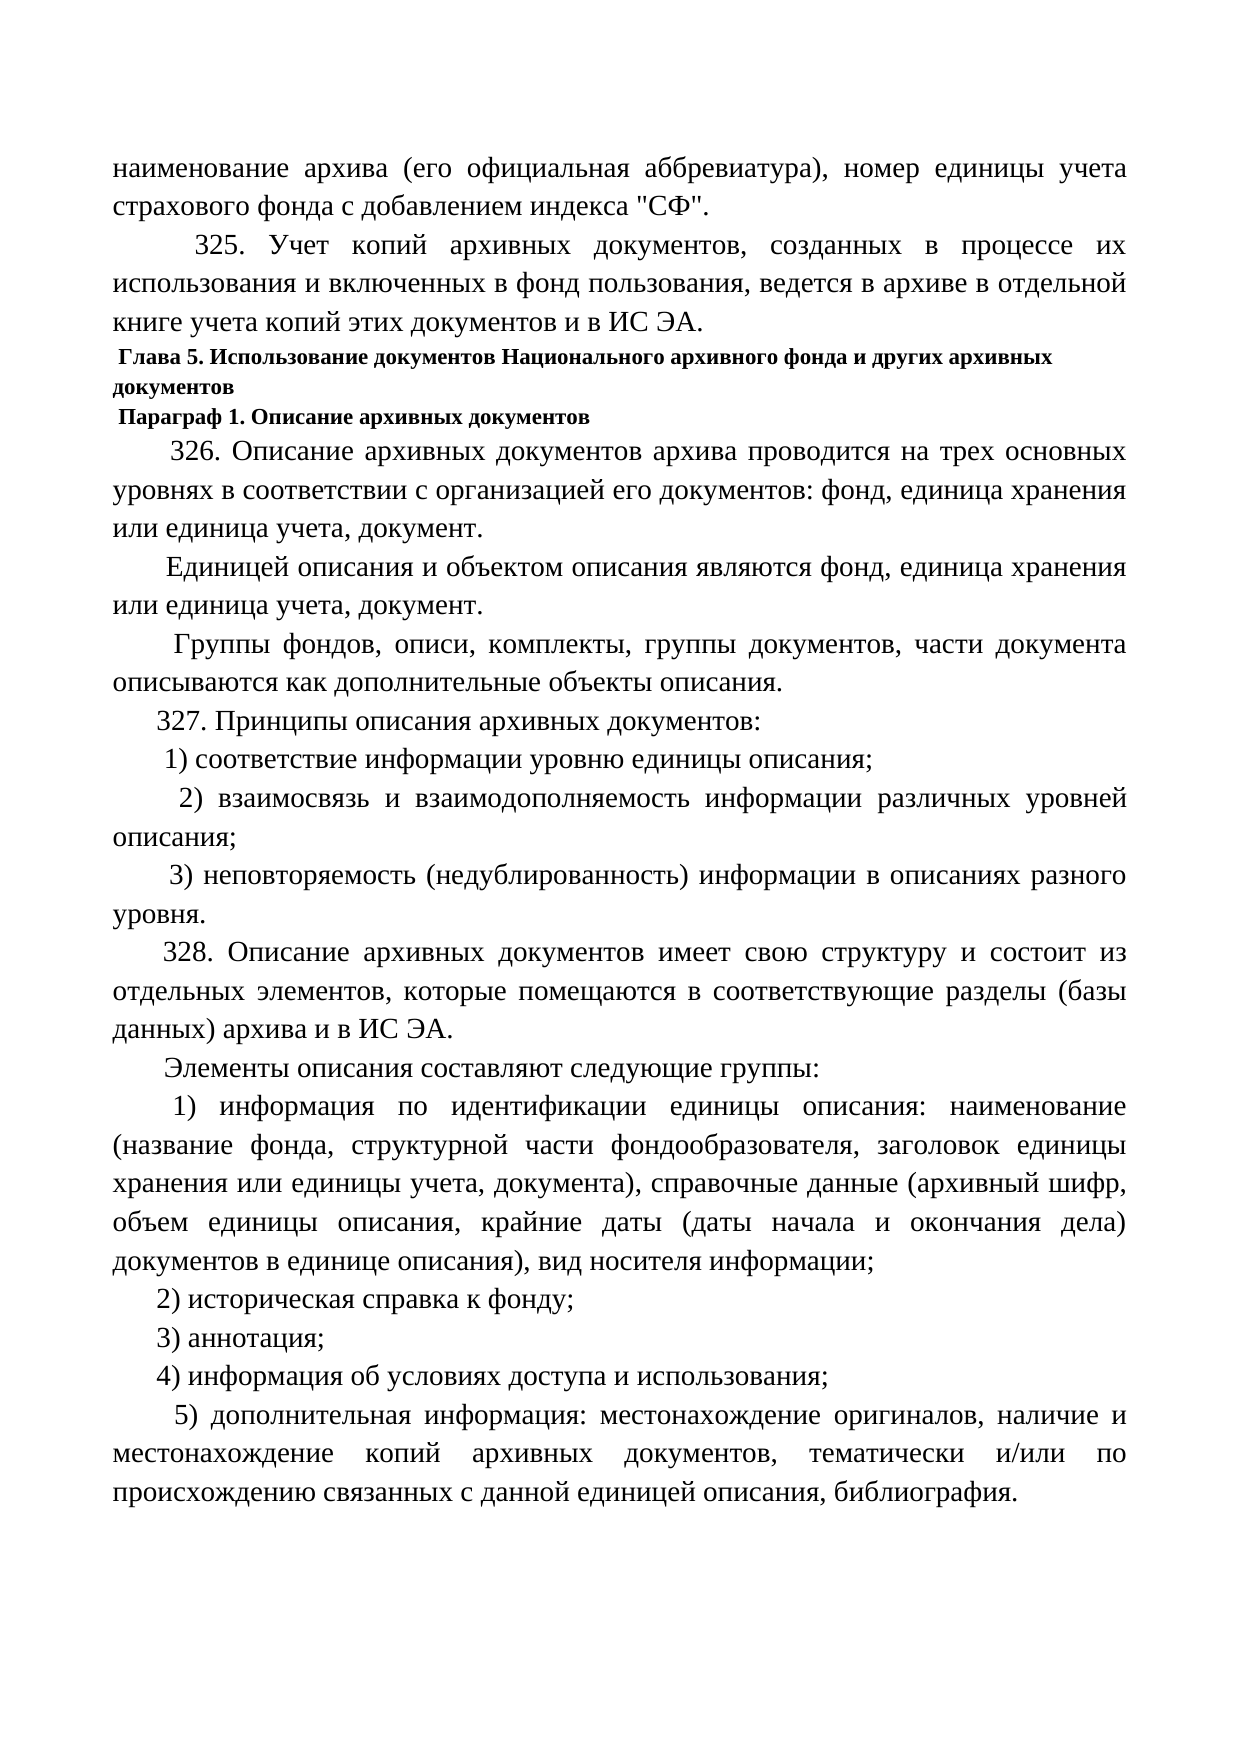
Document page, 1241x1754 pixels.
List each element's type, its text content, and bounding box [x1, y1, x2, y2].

text Единицей описания и объектом описания являются фонд, единица хранения или единица учета, документ. [112, 549, 1128, 621]
text 5) дополнительная информация: местонахождение оригиналов, наличие и местонахождение копий архивных документов, тематически и/или по происхождению связанных с данной единицей описания, библиография. [112, 1397, 1128, 1507]
text 325. Учет копий архивных документов, созданных в процессе их использования и включенных в фонд пользования, ведется в архиве в отдельной книге учета копий этих документов и в ИС ЭА. [112, 227, 1128, 338]
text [112, 150, 1128, 222]
text 4) информация об условиях доступа и использования; [112, 1358, 1128, 1392]
text 3) неповторяемость (недублированность) информации в описаниях разного уровня. [112, 857, 1128, 929]
text Параграф 1. Описание архивных документов [112, 403, 1128, 429]
text 2) взаимосвязь и взаимодополняемость информации различных уровней описания; [112, 780, 1128, 852]
text 2) историческая справка к фонду; [112, 1281, 1128, 1315]
text Глава 5. Использование документов Национального архивного фонда и других архивных документов [112, 343, 1128, 399]
text 1) информация по идентификации единицы описания: наименование (название фонда, структурной части фондообразователя, заголовок единицы хранения или единицы учета, документа), справочные данные (архивный шифр, объем единицы описания, крайние даты (даты начала и окончания дела) документов в единице описания), вид носителя информации; [112, 1088, 1128, 1276]
text 3) аннотация; [112, 1320, 1128, 1353]
text 1) соответствие информации уровню единицы описания; [112, 742, 1128, 775]
text Группы фондов, описи, комплекты, группы документов, части документа описываются как дополнительные объекты описания. [112, 626, 1128, 698]
text 327. Принципы описания архивных документов: [112, 703, 1128, 737]
text 326. Описание архивных документов архива проводится на трех основных уровнях в соответствии с организацией его документов: фонд, единица хранения или единица учета, документ. [112, 433, 1128, 544]
text 328. Описание архивных документов имеет свою структуру и состоит из отдельных элементов, которые помещаются в соответствующие разделы (базы данных) архива и в ИС ЭА. [112, 934, 1128, 1045]
text Элементы описания составляют следующие группы: [112, 1050, 1128, 1083]
